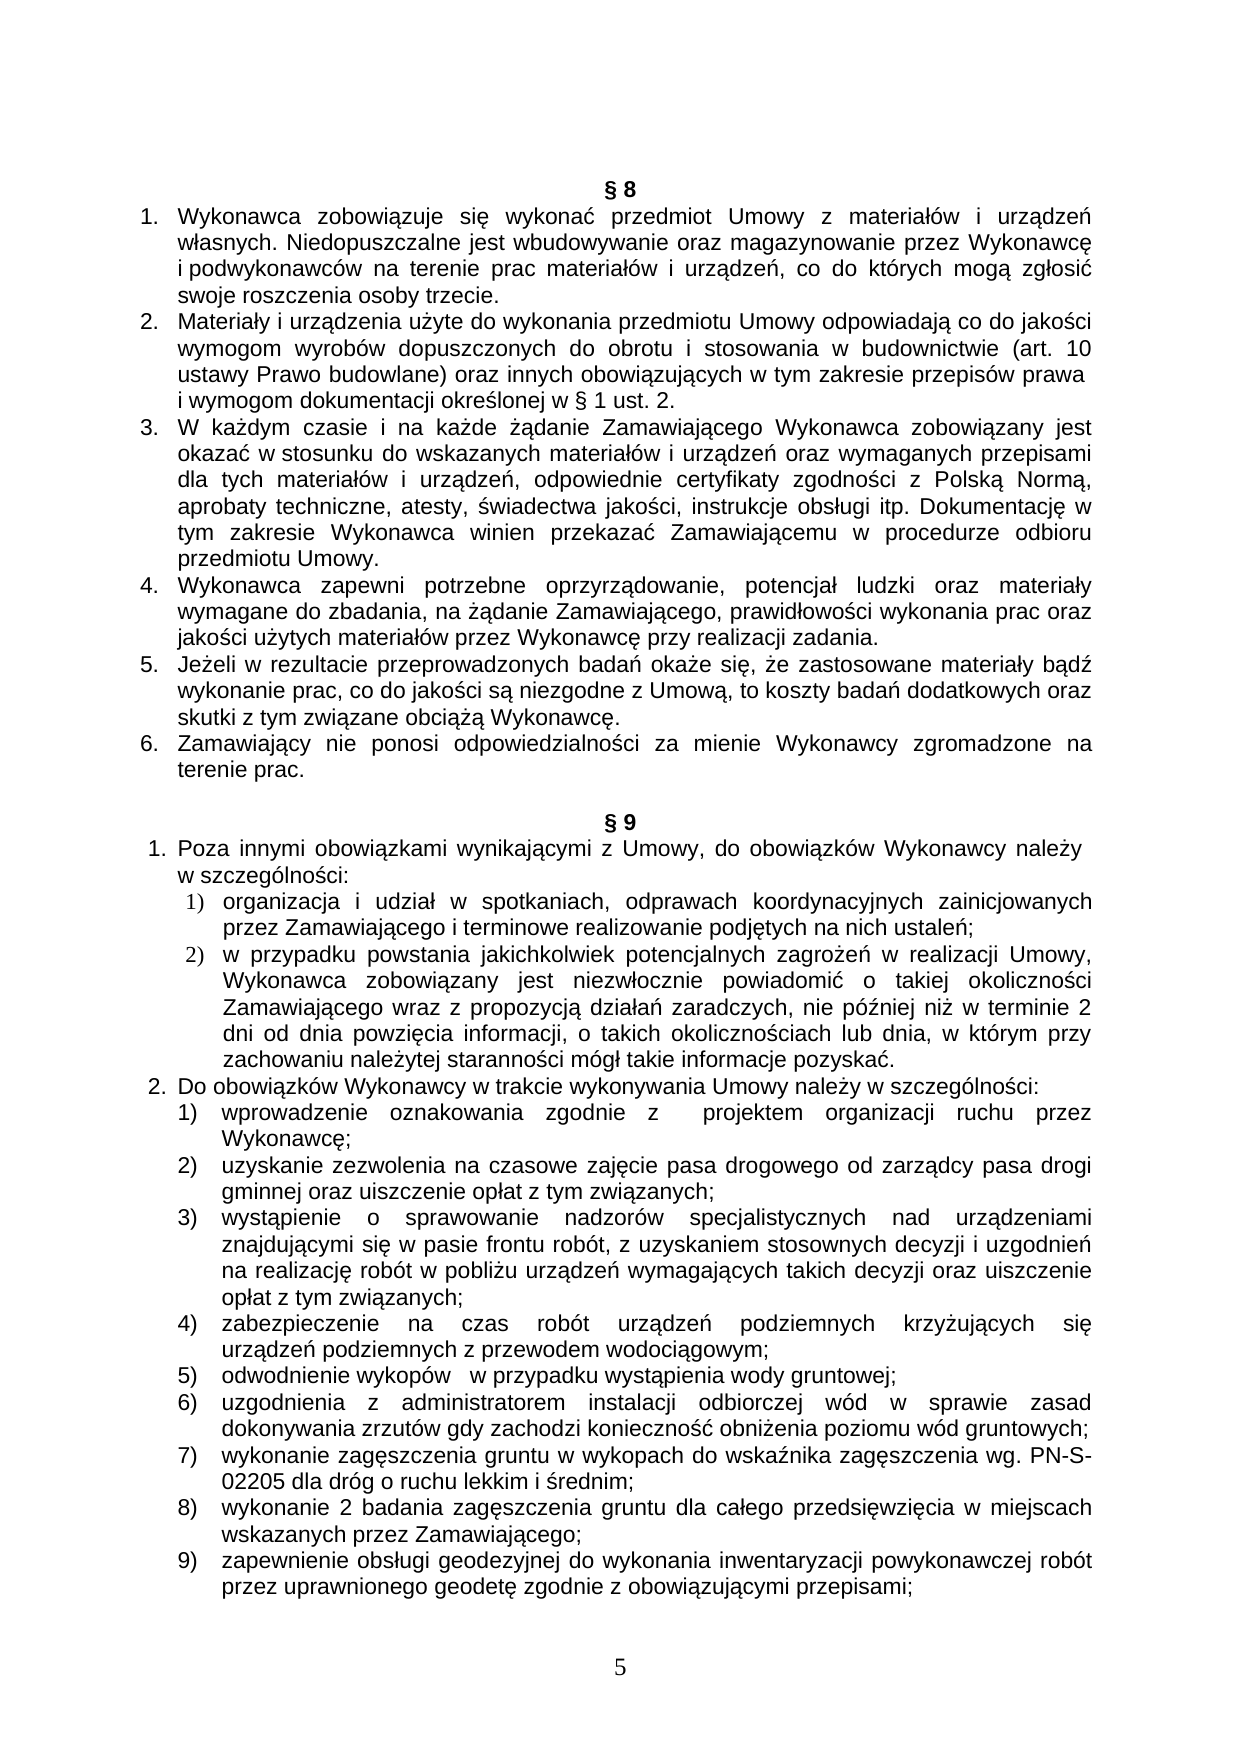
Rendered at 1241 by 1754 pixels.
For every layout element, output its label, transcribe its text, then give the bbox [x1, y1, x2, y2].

list uzgodnienia z administratorem instalacji odbiorczej wód w sprawie zasad dokonywania zrzutów gdy zachodzi konieczność obniżenia poziomu wód gruntowych; [177, 1389, 1093, 1442]
list Materiały i urządzenia użyte do wykonania przedmiotu Umowy odpowiadają co do jakości wymogom wyrobów dopuszczonych do obrotu i stosowania w budownictwie (art. 10 ustawy Prawo budowlane) oraz innych obowiązujących w tym zakresie przepisów prawa i wymogom dokumentacji określonej w § 1 ust. 2. [140, 308, 1093, 413]
list odwodnienie wykopów w przypadku wystąpienia wody gruntowej; [177, 1362, 1093, 1389]
list organizacja i udział w spotkaniach, odprawach koordynacyjnych zainicjowanych przez Zamawiającego i terminowe realizowanie podjętych na nich ustaleń; [185, 888, 1093, 941]
text § 8 [148, 176, 1093, 203]
list Wykonawca zapewni potrzebne oprzyrządowanie, potencjał ludzki oraz materiały wymagane do zbadania, na żądanie Zamawiającego, prawidłowości wykonania prac oraz jakości użytych materiałów przez Wykonawcę przy realizacji zadania. [140, 572, 1093, 651]
list wykonanie zagęszczenia gruntu w wykopach do wskaźnika zagęszczenia wg. PN-S-02205 dla dróg o ruchu lekkim i średnim; [177, 1442, 1093, 1494]
list zapewnienie obsługi geodezyjnej do wykonania inwentaryzacji powykonawczej robót przez uprawnionego geodetę zgodnie z obowiązującymi przepisami; [177, 1547, 1093, 1600]
list Zamawiający nie ponosi odpowiedzialności za mienie Wykonawcy zgromadzone na terenie prac. [140, 730, 1093, 782]
list wprowadzenie oznakowania zgodnie z projektem organizacji ruchu przez Wykonawcę; [177, 1099, 1093, 1152]
list Do obowiązków Wykonawcy w trakcie wykonywania Umowy należy w szczególności: [148, 1073, 1093, 1099]
list uzyskanie zezwolenia na czasowe zajęcie pasa drogowego od zarządcy pasa drogi gminnej oraz uiszczenie opłat z tym związanych; [177, 1152, 1093, 1204]
list W każdym czasie i na każde żądanie Zamawiającego Wykonawca zobowiązany jest okazać w stosunku do wskazanych materiałów i urządzeń oraz wymaganych przepisami dla tych materiałów i urządzeń, odpowiednie certyfikaty zgodności z Polską Normą, aprobaty techniczne, atesty, świadectwa jakości, instrukcje obsługi itp. Dokumentację w tym zakresie Wykonawca winien przekazać Zamawiającemu w procedurze odbioru przedmiotu Umowy. [140, 413, 1093, 572]
list zabezpieczenie na czas robót urządzeń podziemnych krzyżujących się urządzeń podziemnych z przewodem wodociągowym; [177, 1310, 1093, 1362]
list wystąpienie o sprawowanie nadzorów specjalistycznych nad urządzeniami znajdującymi się w pasie frontu robót, z uzyskaniem stosownych decyzji i uzgodnień na realizację robót w pobliżu urządzeń wymagających takich decyzji oraz uiszczenie opłat z tym związanych; [177, 1204, 1093, 1310]
list Poza innymi obowiązkami wynikającymi z Umowy, do obowiązków Wykonawcy należy w szczególności: [148, 835, 1093, 888]
text § 9 [148, 809, 1093, 835]
list w przypadku powstania jakichkolwiek potencjalnych zagrożeń w realizacji Umowy, Wykonawca zobowiązany jest niezwłocznie powiadomić o takiej okoliczności Zamawiającego wraz z propozycją działań zaradczych, nie później niż w terminie 2 dni od dnia powzięcia informacji, o takich okolicznościach lub dnia, w którym przy zachowaniu należytej staranności mógł takie informacje pozyskać. [185, 941, 1093, 1073]
list Jeżeli w rezultacie przeprowadzonych badań okaże się, że zastosowane materiały bądź wykonanie prac, co do jakości są niezgodne z Umową, to koszty badań dodatkowych oraz skutki z tym związane obciążą Wykonawcę. [140, 651, 1093, 730]
list wykonanie 2 badania zagęszczenia gruntu dla całego przedsięwzięcia w miejscach wskazanych przez Zamawiającego; [177, 1494, 1093, 1547]
list Wykonawca zobowiązuje się wykonać przedmiot Umowy z materiałów i urządzeń własnych. Niedopuszczalne jest wbudowywanie oraz magazynowanie przez Wykonawcę i podwykonawców na terenie prac materiałów i urządzeń, co do których mogą zgłosić swoje roszczenia osoby trzecie. [140, 203, 1093, 308]
